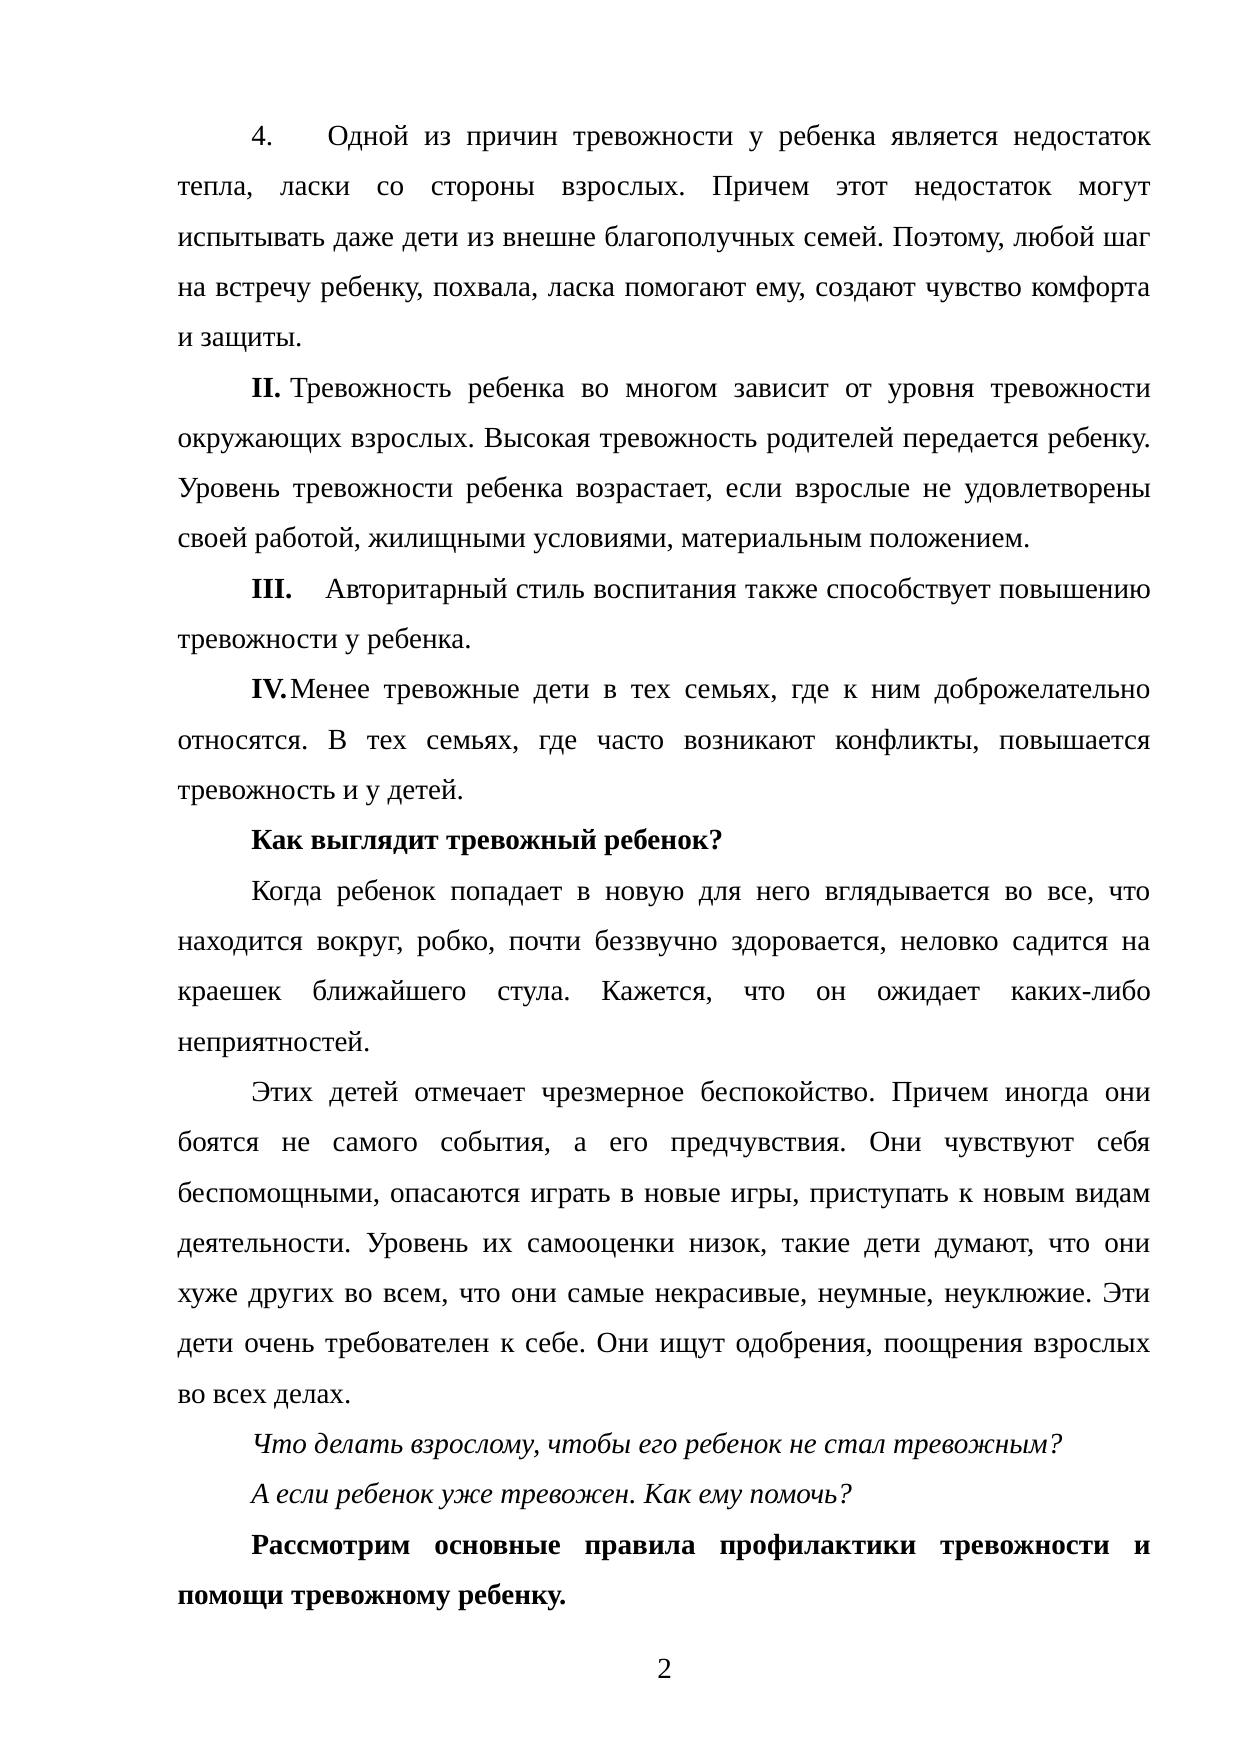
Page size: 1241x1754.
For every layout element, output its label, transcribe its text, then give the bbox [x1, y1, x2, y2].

list Менее тревожные дети в тех семьях, где к ним доброжелательно относятся. В тех семьях, где часто возникают конфликты, повышается тревожность и у детей. [177, 672, 1152, 806]
list Одной из причин тревожности у ребенка является недостаток тепла, ласки со стороны взрослых. Причем этот недостаток могут испытывать даже дети из внешне благополучных семей. Поэтому, любой шаг на встречу ребенку, похвала, ласка помогают ему, создают чувство комфорта и защиты. [177, 118, 1152, 353]
list Авторитарный стиль воспитания также способствует повышению тревожности у ребенка. [177, 571, 1152, 655]
text Что делать взрослому, чтобы его ребенок не стал тревожным? [177, 1426, 1152, 1460]
list Тревожность ребенка во многом зависит от уровня тревожности окружающих взрослых. Высокая тревожность родителей передается ребенку. Уровень тревожности ребенка возрастает, если взрослые не удовлетворены своей работой, жилищными условиями, материальным положением. [177, 370, 1152, 554]
text Как выглядит тревожный ребенок? [177, 822, 1152, 856]
text Рассмотрим основные правила профилактики тревожности и помощи тревожному ребенку. [177, 1527, 1152, 1611]
text Когда ребенок попадает в новую для него вглядывается во все, что находится вокруг, робко, почти беззвучно здоровается, неловко садится на краешек ближайшего стула. Кажется, что он ожидает каких-либо неприятностей. [177, 873, 1152, 1057]
text А если ребенок уже тревожен. Как ему помочь? [177, 1477, 1152, 1510]
text Этих детей отмечает чрезмерное беспокойство. Причем иногда они боятся не самого события, а его предчувствия. Они чувствуют себя беспомощными, опасаются играть в новые игры, приступать к новым видам деятельности. Уровень их самооценки низок, такие дети думают, что они хуже других во всем, что они самые некрасивые, неумные, неуклюжие. Эти дети очень требователен к себе. Они ищут одобрения, поощрения взрослых во всех делах. [177, 1074, 1152, 1409]
